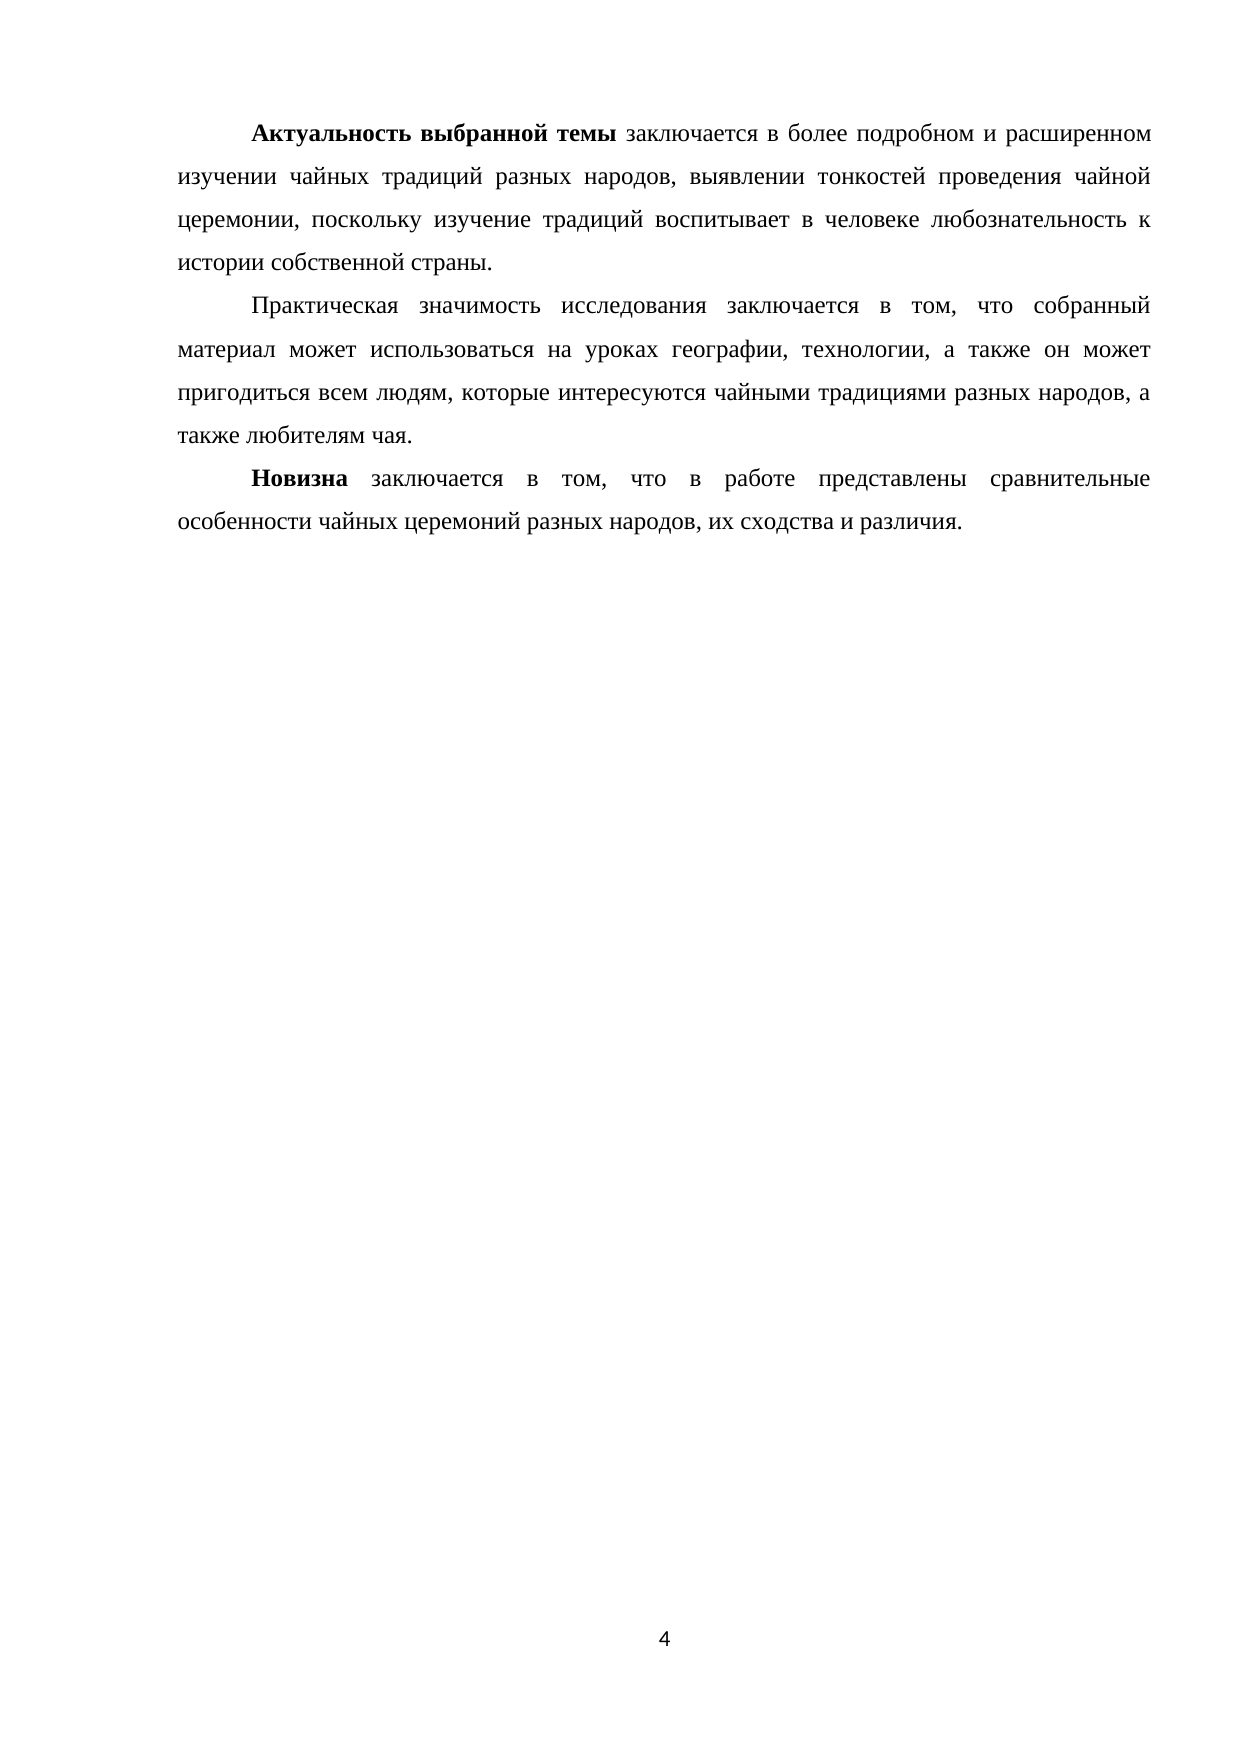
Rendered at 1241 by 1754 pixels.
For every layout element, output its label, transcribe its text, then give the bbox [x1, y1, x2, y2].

text Новизна заключается в том, что в работе представлены сравнительные особенности чайных церемоний разных народов, их сходства и различия. [177, 463, 1152, 535]
text Актуальность выбранной темы заключается в более подробном и расширенном изучении чайных традиций разных народов, выявлении тонкостей проведения чайной церемонии, поскольку изучение традиций воспитывает в человеке любознательность к истории собственной страны. [177, 118, 1152, 276]
text Практическая значимость исследования заключается в том, что собранный материал может использоваться на уроках географии, технологии, а также он может пригодиться всем людям, которые интересуются чайными традициями разных народов, а также любителям чая. [177, 291, 1152, 449]
